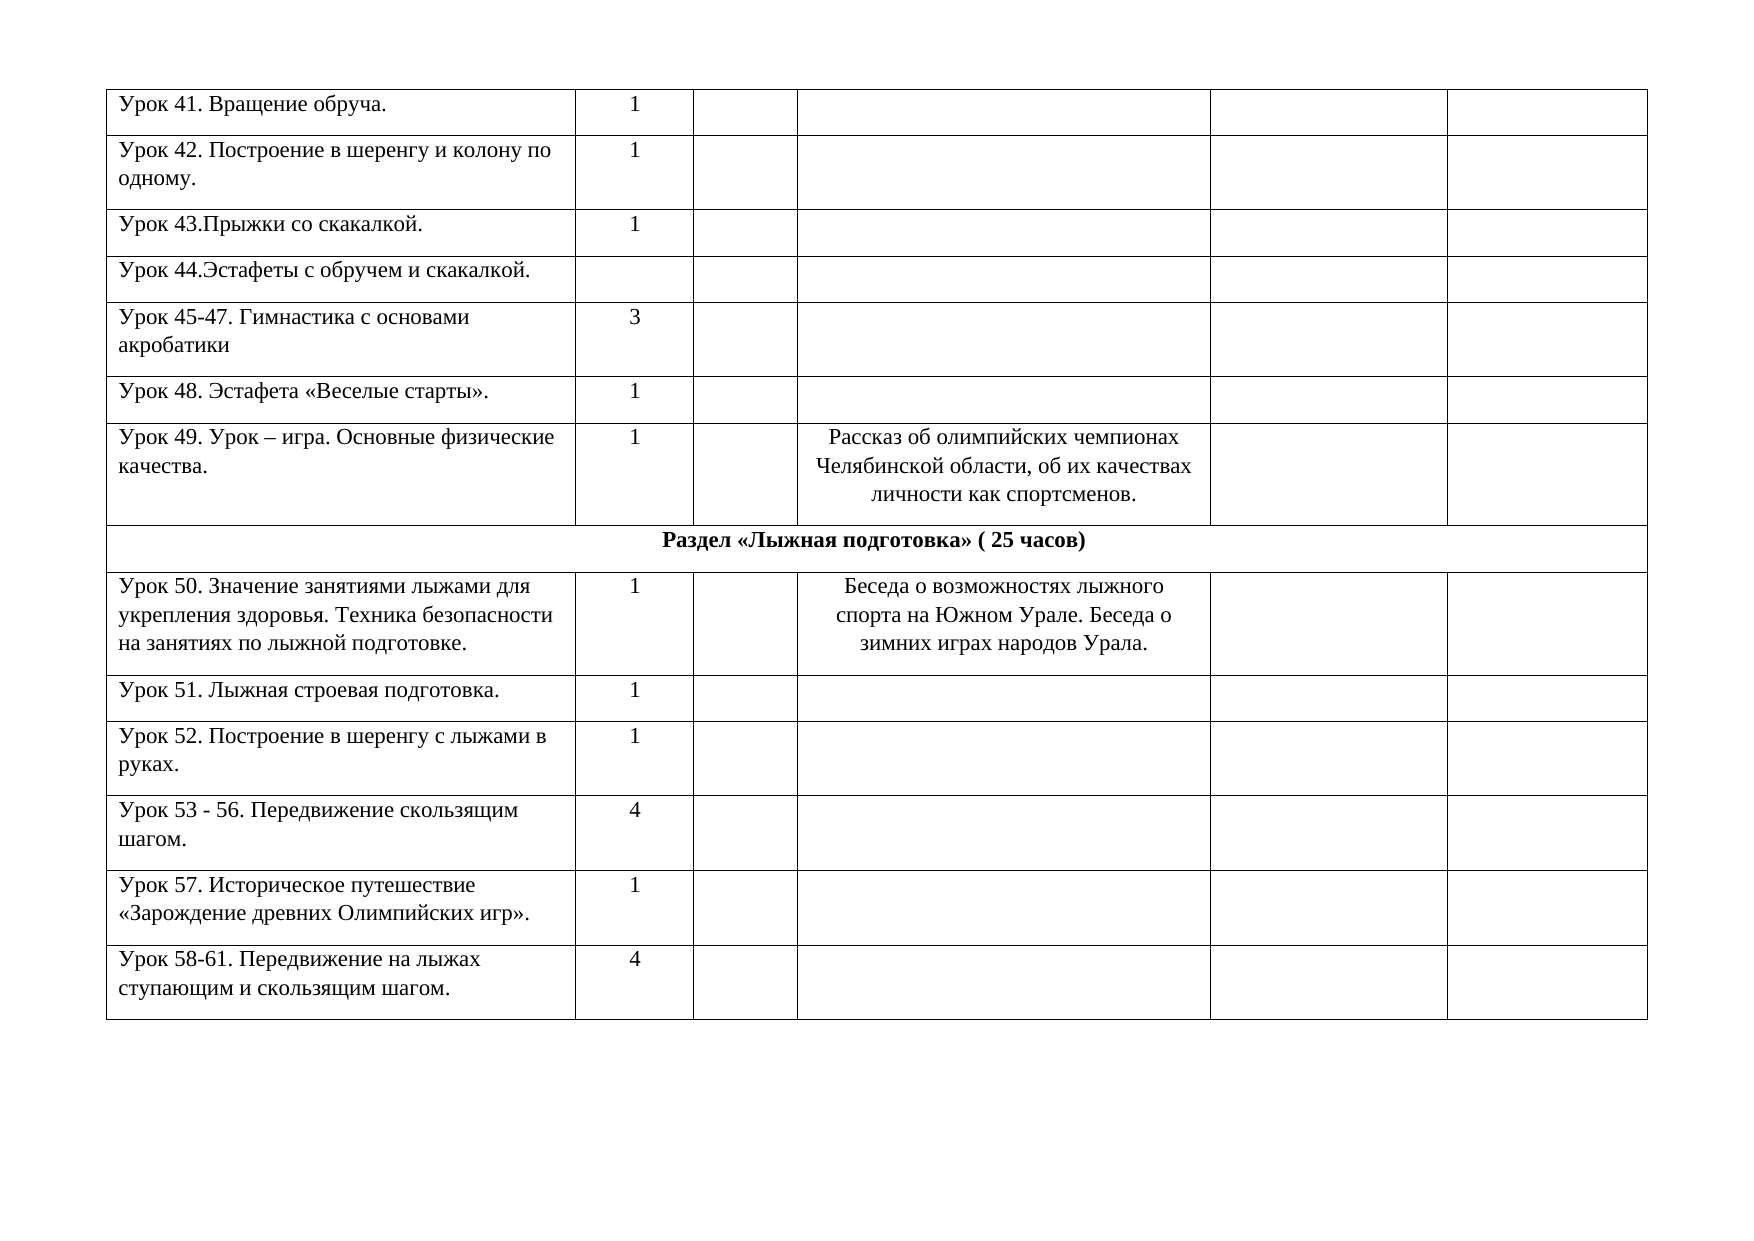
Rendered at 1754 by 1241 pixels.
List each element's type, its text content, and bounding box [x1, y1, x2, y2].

table_cell [694, 722, 797, 795]
table_cell [1211, 573, 1447, 674]
table_cell [694, 676, 797, 721]
table_cell [798, 722, 1210, 795]
table_cell [1211, 796, 1447, 870]
table_cell [798, 796, 1210, 870]
table_cell Урок 51. Лыжная строевая подготовка. [107, 676, 575, 721]
table_cell 1 [576, 722, 693, 795]
table_cell [1211, 946, 1447, 1019]
table_cell Урок 50. Значение занятиями лыжами для укрепления здоровья. Техника безопасности на занятиях по лыжной подготовке. [107, 573, 575, 674]
table_cell [798, 676, 1210, 721]
table_cell [694, 136, 797, 209]
table_cell Урок 48. Эстафета «Веселые старты». [107, 377, 575, 422]
table_cell [1211, 424, 1447, 525]
table_cell 1 [576, 424, 693, 525]
table_cell [1448, 722, 1647, 795]
table_cell [798, 303, 1210, 376]
table_cell Раздел «Лыжная подготовка» ( 25 часов) [107, 526, 1647, 572]
table_cell 1 [576, 377, 693, 422]
table_cell [1448, 136, 1647, 209]
table_cell [694, 946, 797, 1019]
table_cell Урок 45-47. Гимнастика с основами акробатики [107, 303, 575, 376]
table_cell [694, 257, 797, 302]
table_cell Урок 49. Урок – игра. Основные физические качества. [107, 424, 575, 525]
table_cell 4 [576, 796, 693, 870]
table_cell Беседа о возможностях лыжного спорта на Южном Урале. Беседа о зимних играх народов Урала. [798, 573, 1210, 674]
table_cell [1211, 377, 1447, 422]
table_cell 1 [576, 676, 693, 721]
table_cell 1 [576, 210, 693, 256]
table_cell Урок 58-61. Передвижение на лыжах ступающим и скользящим шагом. [107, 946, 575, 1019]
table_cell Урок 44.Эстафеты с обручем и скакалкой. [107, 257, 575, 302]
table_cell [798, 210, 1210, 256]
table_cell [1448, 377, 1647, 422]
table_cell [1448, 871, 1647, 944]
table_cell 1 [576, 136, 693, 209]
table_cell [1211, 257, 1447, 302]
table_cell Урок 42. Построение в шеренгу и колону по одному. [107, 136, 575, 209]
table_cell [1448, 303, 1647, 376]
table_cell [798, 377, 1210, 422]
table_cell [1448, 257, 1647, 302]
table_cell [1211, 136, 1447, 209]
table_cell Урок 52. Построение в шеренгу с лыжами в руках. [107, 722, 575, 795]
table_cell [798, 257, 1210, 302]
table_cell [1211, 210, 1447, 256]
table_cell [694, 871, 797, 944]
table_cell [1211, 722, 1447, 795]
table_cell 1 [576, 871, 693, 944]
table_cell [1448, 676, 1647, 721]
table_cell 3 [576, 303, 693, 376]
table_cell [694, 377, 797, 422]
table_cell [694, 210, 797, 256]
table_cell [694, 90, 797, 135]
table_cell [1448, 210, 1647, 256]
table_cell [1448, 796, 1647, 870]
table_cell Урок 53 - 56. Передвижение скользящим шагом. [107, 796, 575, 870]
table_cell [694, 796, 797, 870]
table_cell 1 [576, 573, 693, 674]
table_cell 4 [576, 946, 693, 1019]
table_cell Рассказ об олимпийских чемпионах Челябинской области, об их качествах личности как спортсменов. [798, 424, 1210, 525]
table_cell [1448, 573, 1647, 674]
table_cell [798, 871, 1210, 944]
table_cell 1 [576, 90, 693, 135]
table_cell Урок 41. Вращение обруча. [107, 90, 575, 135]
table_cell [694, 573, 797, 674]
table_cell Урок 43.Прыжки со скакалкой. [107, 210, 575, 256]
table_cell [798, 946, 1210, 1019]
table_cell [1211, 90, 1447, 135]
table_cell [1448, 946, 1647, 1019]
table_cell [798, 90, 1210, 135]
table_cell [576, 257, 693, 302]
table_cell [694, 424, 797, 525]
table_cell [694, 303, 797, 376]
table_cell [1448, 424, 1647, 525]
table_cell [798, 136, 1210, 209]
table_cell Урок 57. Историческое путешествие «Зарождение древних Олимпийских игр». [107, 871, 575, 944]
table_cell [1211, 303, 1447, 376]
table_cell [1448, 90, 1647, 135]
table_cell [1211, 676, 1447, 721]
table_cell [1211, 871, 1447, 944]
